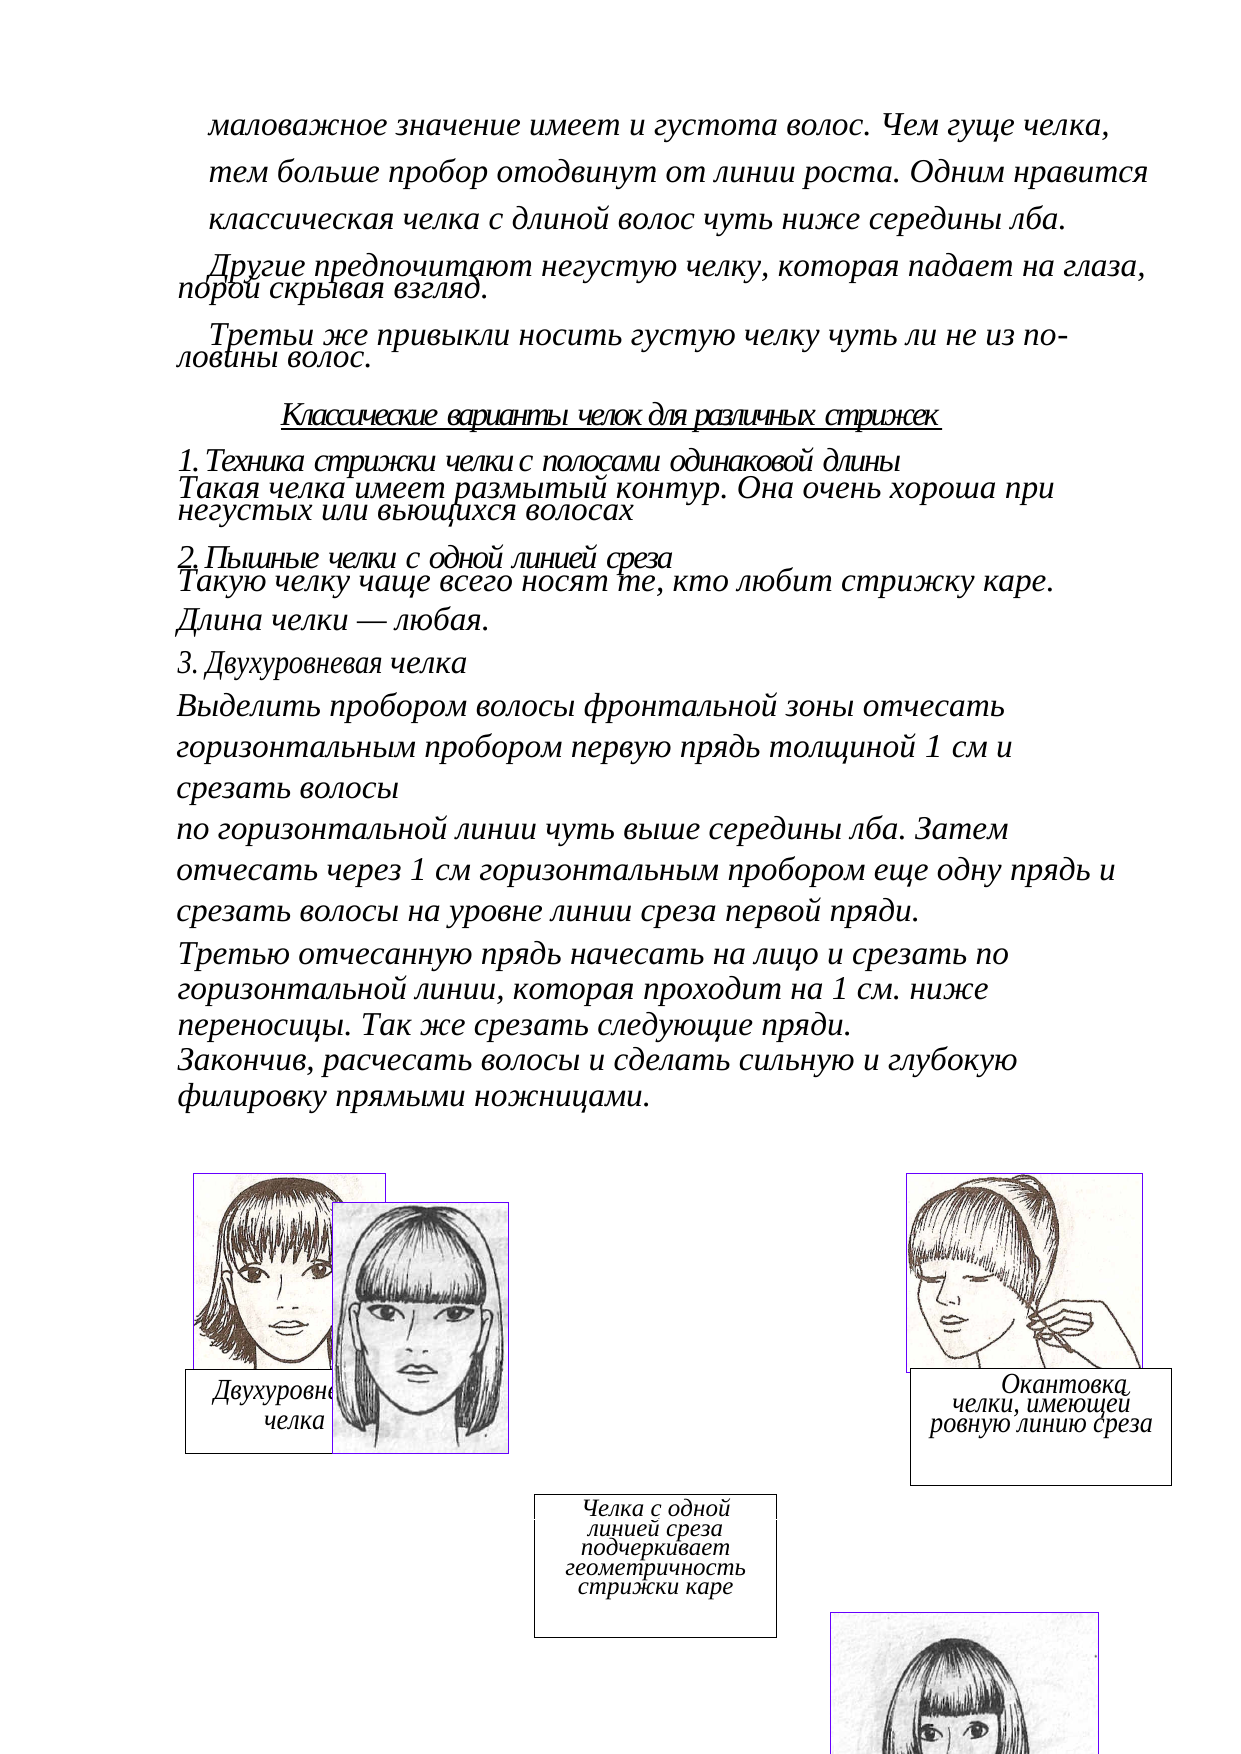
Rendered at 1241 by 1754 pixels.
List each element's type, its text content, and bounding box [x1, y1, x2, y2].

text по горизонтальной линии чуть выше середины лба. Затем [250, 823, 751, 843]
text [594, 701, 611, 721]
text маловажное значение имеет и густота волос. Чем гуще челка, [177, 118, 1152, 140]
text Длина челки — любая. [177, 599, 1152, 637]
picture [194, 1174, 385, 1369]
text горизонтальным пробором первую прядь толщиной 1 см и [208, 742, 445, 762]
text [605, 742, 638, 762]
text Выделить пробором волосы фронтальной зоны отчесать [415, 701, 592, 721]
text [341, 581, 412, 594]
text тем больше пробор отодвинут от линии роста. Одним нравится [177, 165, 1152, 187]
text отчесать через 1 см горизонтальным пробором еще одну прядь и [511, 864, 757, 884]
text Выделить пробором волосы фронтальной зоны отчесать [176, 701, 350, 721]
text Третьи же привыкли носить густую челку чуть ли не из половины волос. [177, 328, 1152, 372]
text филировку прямыми ножницами. [188, 1088, 1152, 1111]
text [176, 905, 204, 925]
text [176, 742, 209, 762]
text отчесать через 1 см горизонтальным пробором еще одну прядь и [176, 864, 370, 884]
text Закончив, расчесать волосы и сделать сильную и глубокую [177, 1052, 1152, 1076]
text по горизонтальной линии чуть выше середины лба. Затем [741, 823, 1152, 843]
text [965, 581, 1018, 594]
text 3. Двухуровневая челка [177, 650, 967, 680]
picture [907, 1174, 1142, 1372]
text Такая челка имеет размытый контур. Она очень хороша при негустых или вьющихся волосах [177, 481, 1152, 525]
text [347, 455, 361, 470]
text 2. Пышные челки с одной линией среза [177, 537, 1152, 576]
text горизонтальной линии, которая проходит на 1 см. ниже [177, 981, 1152, 1004]
text Третью отчесанную прядь начесать на лицо и срезать по [177, 946, 1152, 969]
text Классические варианты челок для различных стрижек [281, 395, 1152, 433]
text 1. Техника стрижки челки с полосами одинаковой длины [177, 455, 349, 476]
text отчесать через 1 см горизонтальным пробором еще одну прядь и [814, 864, 1039, 884]
text срезать волосы на уровне линии среза первой пряди. [194, 905, 476, 925]
picture [333, 1203, 508, 1453]
text классическая челка с длиной волос чуть ниже середины лба. [177, 212, 1152, 234]
text Такую челку чаще всего носят те, кто любит стрижку каре. [413, 581, 882, 594]
text срезать волосы [194, 783, 1152, 803]
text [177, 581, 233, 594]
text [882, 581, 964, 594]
text переносицы. Так же срезать следующие пряди. [177, 1017, 1152, 1040]
text Другие предпочитают негустую челку, которая падает на глаза, порой скрывая взгляд. [177, 259, 1152, 303]
text 1. Техника стрижки челки с полосами одинаковой длины [351, 455, 1152, 476]
text Выделить пробором волосы фронтальной зоны отчесать [610, 701, 1152, 721]
text срезать волосы на уровне линии среза первой пряди. [849, 905, 1152, 925]
text срезать волосы на уровне линии среза первой пряди. [466, 905, 668, 925]
picture [831, 1613, 1098, 1754]
text горизонтальным пробором первую прядь толщиной 1 см и [846, 742, 1152, 762]
